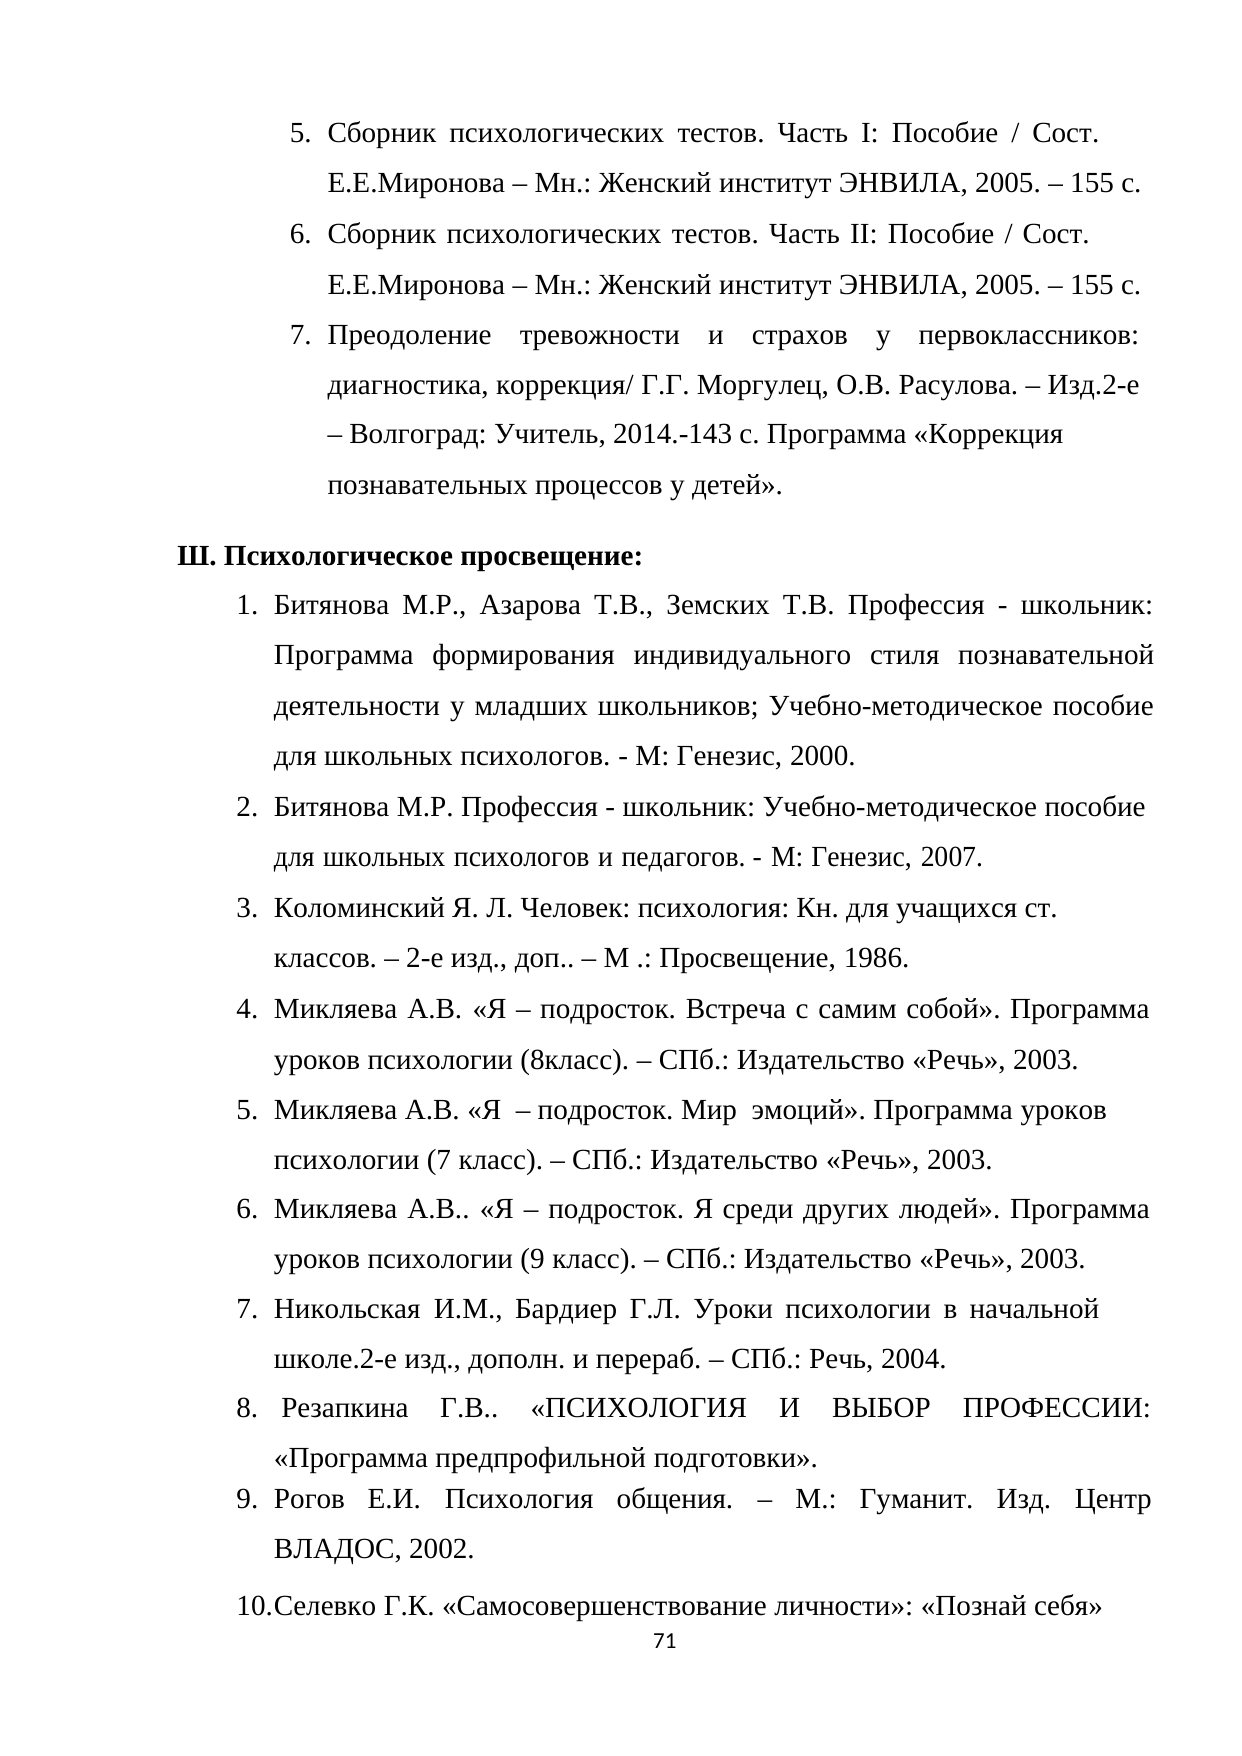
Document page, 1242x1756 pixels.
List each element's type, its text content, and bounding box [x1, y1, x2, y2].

list Сборник психологических тестов. Часть II: Пособие / Сост. Е.Е.Миронова – Мн.: Женский институт ЭНВИЛА, 2005. – 155 с. [289, 216, 1143, 300]
list Рогов Е.И. Психология общения. – М.: Гуманит. Изд. Центр ВЛАДОС, 2002. [236, 1481, 1153, 1565]
list Коломинский Я. Л. Человек: психология: Кн. для учащихся ст. классов. – 2-е изд., доп.. – М .: Просвещение, 1986. [236, 890, 1059, 974]
subtitle Ш. Психологическое просвещение: [177, 538, 1196, 571]
list Микляева А.В. «Я – подросток. Мир эмоций». Программа уроков психологии (7 класс). – СПб.: Издательство «Речь», 2003. [236, 1092, 1154, 1176]
text «Программа предпрофильной подготовки». [274, 1441, 1196, 1474]
list Преодоление тревожности и страхов у первоклассников: диагностика, коррекция/ Г.Г. Моргулец, О.В. Расулова. – Изд.2-е [289, 317, 1140, 401]
list Резапкина Г.В.. «ПСИХОЛОГИЯ И ВЫБОР ПРОФЕССИИ: [236, 1392, 1196, 1424]
list Никольская И.М., Бардиер Г.Л. Уроки психологии в начальной школе.2-е изд., дополн. и перераб. – СПб.: Речь, 2004. [236, 1291, 1153, 1375]
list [236, 1588, 1153, 1622]
list Битянова М.Р., Азарова Т.В., Земских Т.В. Профессия - школьник: Программа формирования индивидуального стиля познавательной деятельности у младших школьников; Учебно-методическое пособие для школьных психологов. - М: Генезис, 2000. [236, 587, 1154, 772]
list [289, 115, 1153, 199]
list Микляева А.В.. «Я – подросток. Я среди других людей». Программа уроков психологии (9 класс). – СПб.: Издательство «Речь», 2003. [236, 1192, 1153, 1275]
list Микляева А.В. «Я – подросток. Встреча с самим собой». Программа уроков психологии (8класс). – СПб.: Издательство «Речь», 2003. [236, 991, 1153, 1075]
list Битянова М.Р. Профессия - школьник: Учебно-методическое пособие для школьных психологов и педагогов. - М: Генезис, 2007. [236, 789, 1147, 873]
text – Волгоград: Учитель, 2014.-143 с. Программа «Коррекция познавательных процессов у детей». [327, 417, 1066, 501]
